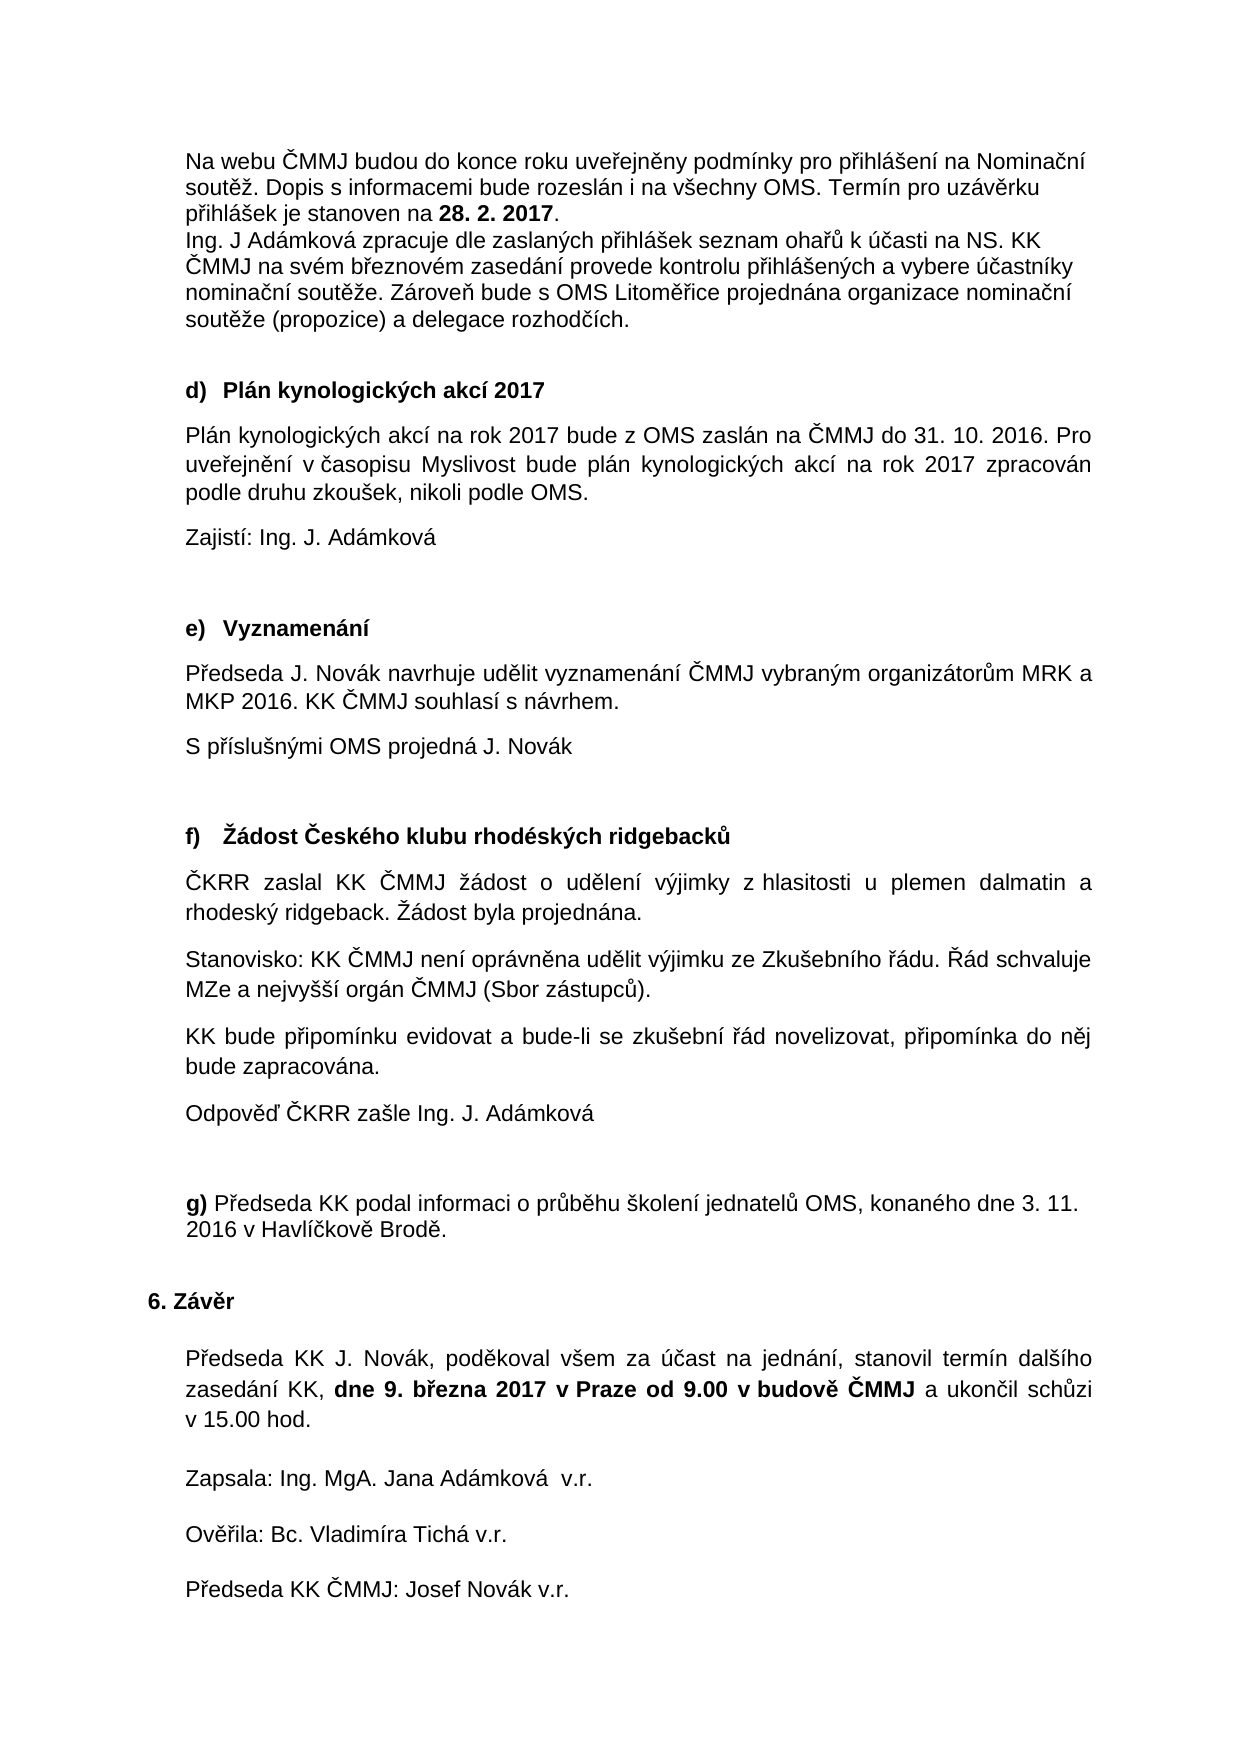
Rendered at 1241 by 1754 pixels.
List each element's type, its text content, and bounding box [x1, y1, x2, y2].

text Zajistí: Ing. J. Adámková [185, 524, 1093, 551]
list Žádost Českého klubu rhodéských ridgebacků [185, 823, 1093, 850]
text Plán kynologických akcí na rok 2017 bude z OMS zaslán na ČMMJ do 31. 10. 2016. Pro uveřejnění v časopisu Myslivost bude plán kynologických akcí na rok 2017 zpracován podle druhu zkoušek, nikoli podle OMS. [185, 422, 1093, 506]
text S příslušnými OMS projedná J. Novák [185, 733, 1093, 759]
text Ing. J Adámková zpracuje dle zaslaných přihlášek seznam ohařů k účasti na NS. KK ČMMJ na svém březnovém zasedání provede kontrolu přihlášených a vybere účastníky nominační soutěže. Zároveň bude s OMS Litoměřice projednána organizace nominační soutěže (propozice) a delegace rozhodčích. [185, 227, 1093, 332]
text Na webu ČMMJ budou do konce roku uveřejněny podmínky pro přihlášení na Nominační soutěž. Dopis s informacemi bude rozeslán i na všechny OMS. Termín pro uzávěrku přihlášek je stanoven na 28. 2. 2017. [185, 148, 1093, 227]
list Plán kynologických akcí 2017 [185, 377, 1093, 403]
text Předseda KK J. Novák, poděkoval všem za účast na jednání, stanovil termín dalšího zasedání KK, dne 9. března 2017 v Praze od 9.00 v budově ČMMJ a ukončil schůzi v 15.00 hod. [185, 1345, 1093, 1432]
text Zapsala: Ing. MgA. Jana Adámková v.r. [148, 1465, 1093, 1491]
text 2016 v Havlíčkově Brodě. [148, 1216, 1093, 1243]
list Vyznamenání [185, 614, 1093, 641]
text Předseda J. Novák navrhuje udělit vyznamenání ČMMJ vybraným organizátorům MRK a MKP 2016. KK ČMMJ souhlasí s návrhem. [185, 659, 1093, 714]
text g) Předseda KK podal informaci o průběhu školení jednatelů OMS, konaného dne 3. 11. [148, 1190, 1093, 1216]
text Odpověď ČKRR zašle Ing. J. Adámková [185, 1100, 1093, 1126]
text Ověřila: Bc. Vladimíra Tichá v.r. [148, 1521, 1093, 1547]
text ČKRR zaslal KK ČMMJ žádost o udělení výjimky z hlasitosti u plemen dalmatin a rhodeský ridgeback. Žádost byla projednána. [185, 868, 1093, 925]
text Předseda KK ČMMJ: Josef Novák v.r. [148, 1576, 1093, 1602]
text 6. Závěr [148, 1288, 1093, 1314]
text Stanovisko: KK ČMMJ není oprávněna udělit výjimku ze Zkušebního řádu. Řád schvaluje MZe a nejvyšší orgán ČMMJ (Sbor zástupců). [185, 946, 1093, 1002]
text KK bude připomínku evidovat a bude-li se zkušební řád novelizovat, připomínka do něj bude zapracována. [185, 1023, 1093, 1079]
